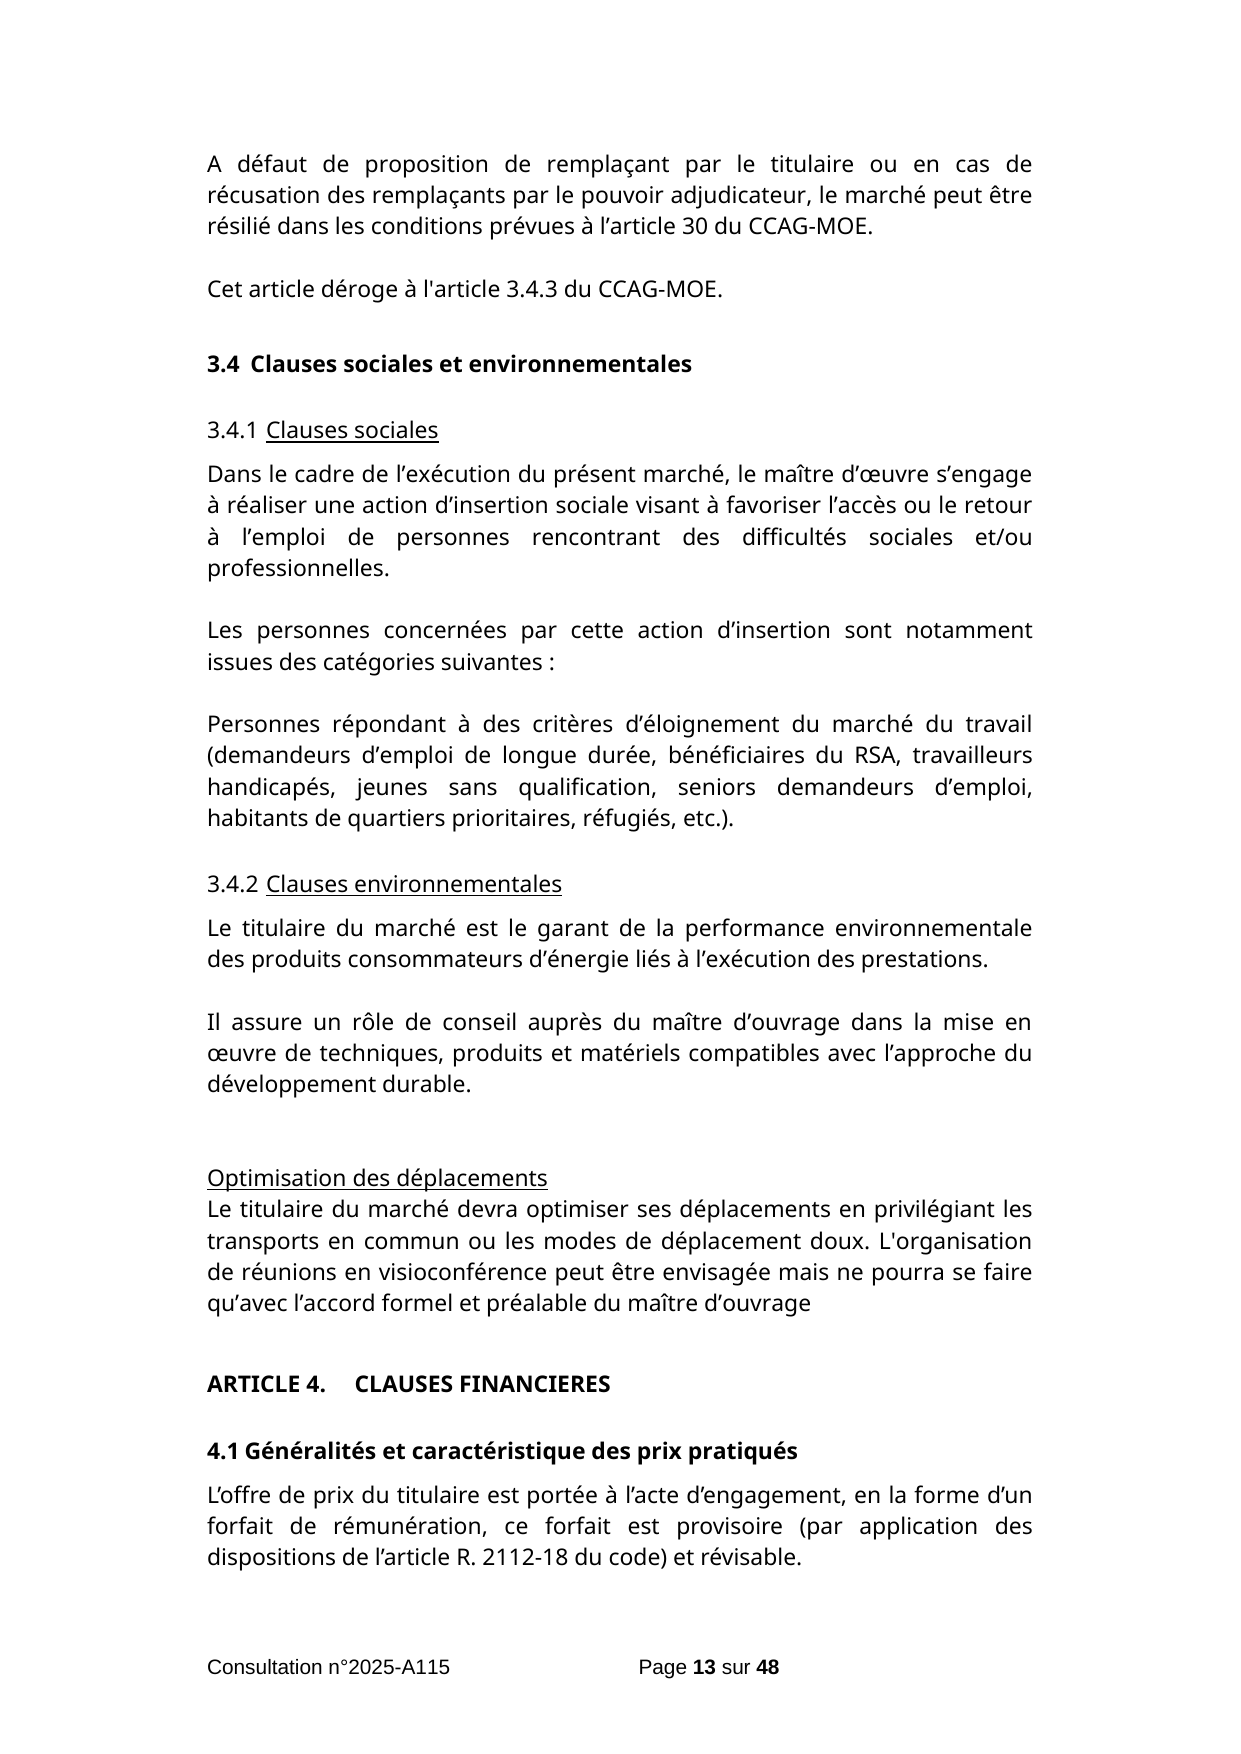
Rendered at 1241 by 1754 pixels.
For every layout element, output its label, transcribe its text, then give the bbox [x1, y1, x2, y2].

text Il assure un rôle de conseil auprès du maître d’ouvrage dans la mise en œuvre de techniques, produits et matériels compatibles avec l’approche du développement durable. [207, 1006, 1033, 1099]
text Optimisation des déplacements [207, 1162, 1033, 1193]
text Personnes répondant à des critères d’éloignement du marché du travail (demandeurs d’emploi de longue durée, bénéficiaires du RSA, travailleurs handicapés, jeunes sans qualification, seniors demandeurs d’emploi, habitants de quartiers prioritaires, réfugiés, etc.). [207, 708, 1033, 833]
subtitle Clauses sociales [207, 414, 1033, 446]
text Les personnes concernées par cette action d’insertion sont notamment issues des catégories suivantes : [207, 614, 1033, 677]
text Le titulaire du marché devra optimiser ses déplacements en privilégiant les transports en commun ou les modes de déplacement doux. L'organisation de réunions en visioconférence peut être envisagée mais ne pourra se faire qu’avec l’accord formel et préalable du maître d’ouvrage [207, 1193, 1033, 1318]
text L’offre de prix du titulaire est portée à l’acte d’engagement, en la forme d’un forfait de rémunération, ce forfait est provisoire (par application des dispositions de l’article R. 2112-18 du code) et révisable. [207, 1479, 1033, 1572]
text Le titulaire du marché est le garant de la performance environnementale des produits consommateurs d’énergie liés à l’exécution des prestations. [207, 912, 1033, 974]
subtitle Clauses environnementales [207, 868, 1033, 900]
text Cet article déroge à l'article 3.4.3 du CCAG-MOE. [207, 273, 1033, 304]
subtitle CLAUSES FINANCIERES [207, 1368, 1033, 1399]
text Dans le cadre de l’exécution du présent marché, le maître d’œuvre s’engage à réaliser une action d’insertion sociale visant à favoriser l’accès ou le retour à l’emploi de personnes rencontrant des difficultés sociales et/ou professionnelles. [207, 458, 1033, 583]
subtitle Clauses sociales et environnementales [207, 348, 1033, 379]
text A défaut de proposition de remplaçant par le titulaire ou en cas de récusation des remplaçants par le pouvoir adjudicateur, le marché peut être résilié dans les conditions prévues à l’article 30 du CCAG-MOE. [207, 148, 1033, 241]
subtitle Généralités et caractéristique des prix pratiqués [207, 1435, 1033, 1466]
